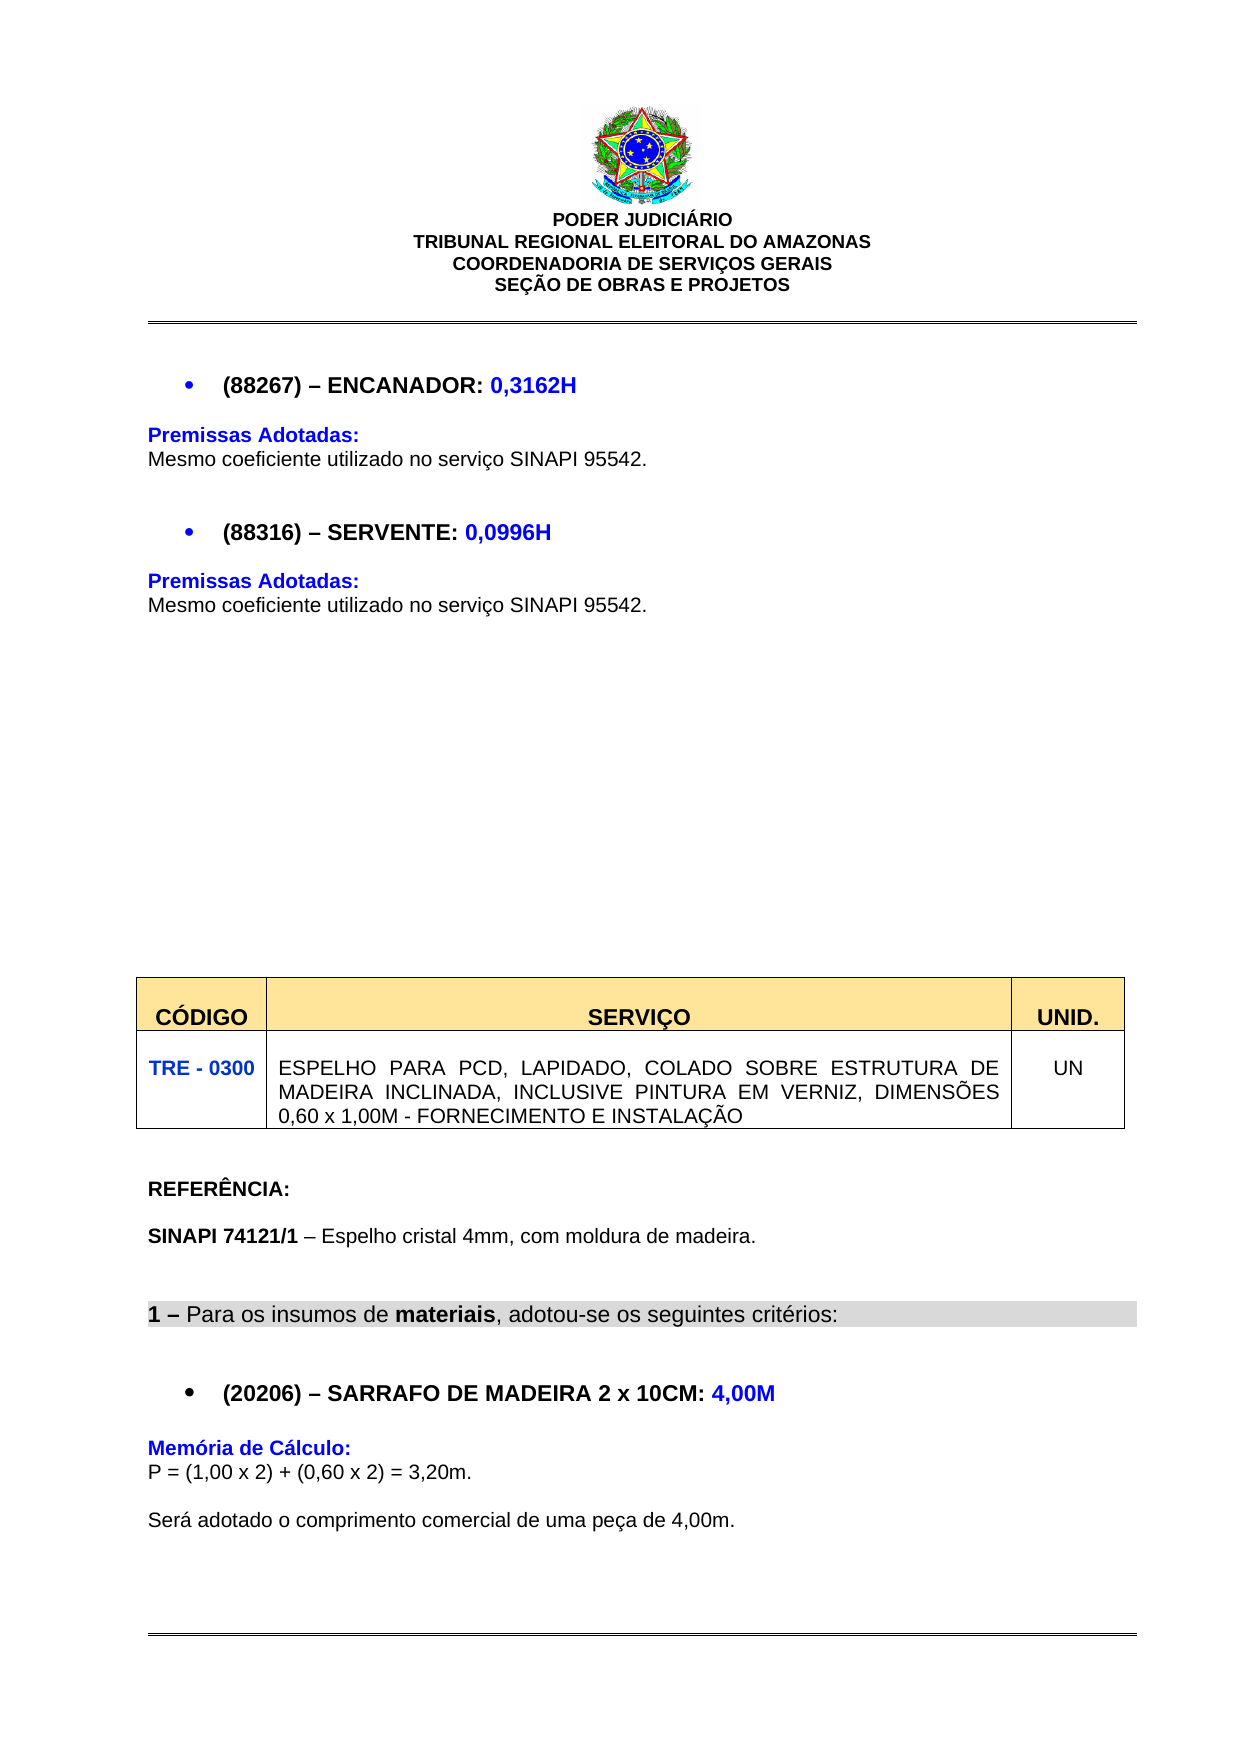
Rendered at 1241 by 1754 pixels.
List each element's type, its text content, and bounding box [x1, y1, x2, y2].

text 1 – Para os insumos de materiais, adotou-se os seguintes critérios: [148, 1301, 1137, 1327]
list (88316) – SERVENTE: 0,0996H [185, 519, 1137, 545]
text Será adotado o comprimento comercial de uma peça de 4,00m. [148, 1507, 1137, 1531]
text SINAPI 74121/1 – Espelho cristal 4mm, com moldura de madeira. [148, 1224, 1137, 1248]
text P = (1,00 x 2) + (0,60 x 2) = 3,20m. [148, 1459, 1137, 1483]
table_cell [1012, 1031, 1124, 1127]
text Premissas Adotadas: [148, 569, 1137, 593]
text Mesmo coeficiente utilizado no serviço SINAPI 95542. [148, 447, 1137, 471]
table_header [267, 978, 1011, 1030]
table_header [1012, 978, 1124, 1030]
list (88267) – ENCANADOR: 0,3162H [185, 372, 1137, 399]
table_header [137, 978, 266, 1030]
text Memória de Cálculo: [148, 1436, 1137, 1459]
text Premissas Adotadas: [148, 423, 1137, 447]
text Mesmo coeficiente utilizado no serviço SINAPI 95542. [148, 593, 1137, 617]
text REFERÊNCIA: [148, 1176, 1137, 1200]
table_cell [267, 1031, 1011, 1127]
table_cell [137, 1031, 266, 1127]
list (20206) – SARRAFO DE MADEIRA 2 x 10CM: 4,00M [185, 1380, 1137, 1407]
